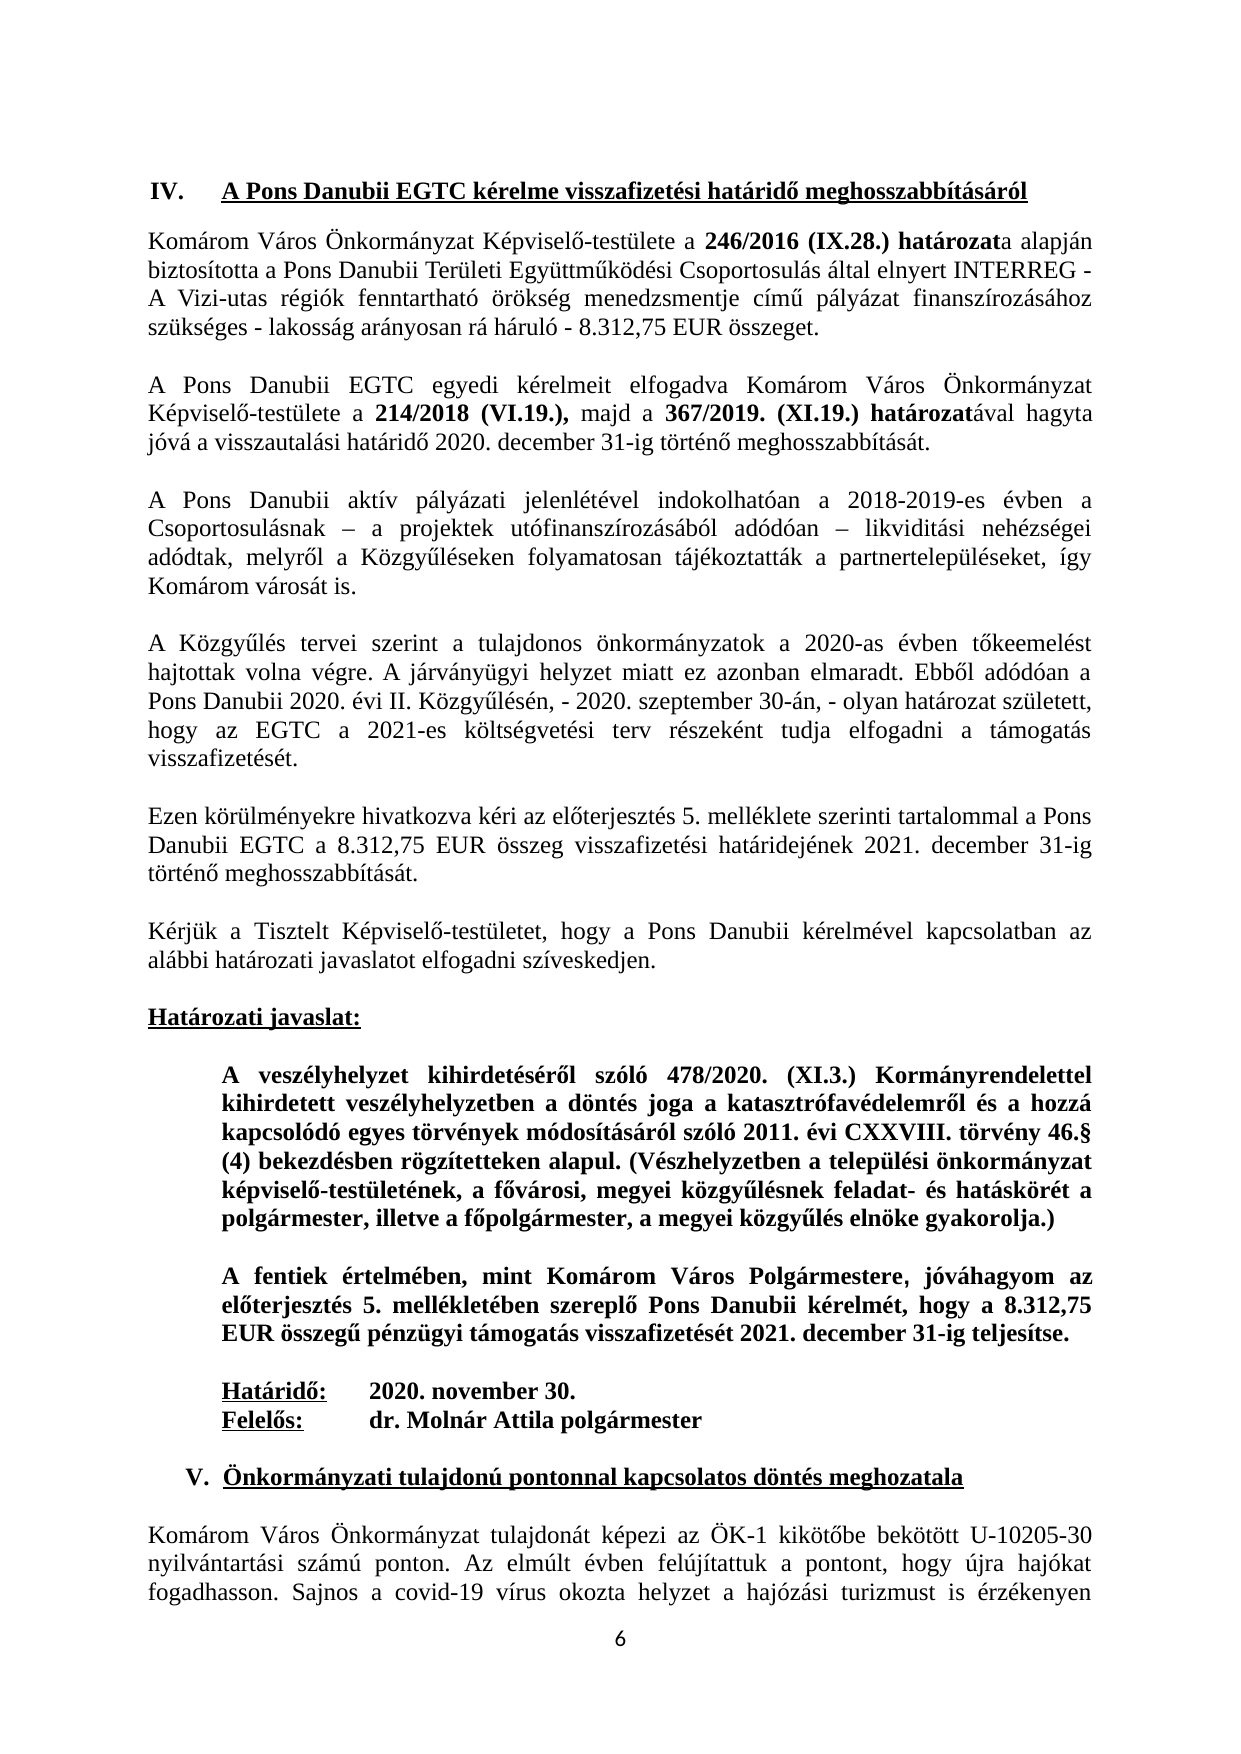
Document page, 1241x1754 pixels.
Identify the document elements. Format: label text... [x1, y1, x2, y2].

text Ezen körülményekre hivatkozva kéri az előterjesztés 5. melléklete szerinti tartalommal a Pons Danubii EGTC a 8.312,75 EUR összeg visszafizetési határidejének 2021. december 31-ig történő meghosszabbítását. [148, 801, 1093, 887]
list Önkormányzati tulajdonú pontonnal kapcsolatos döntés meghozatala [185, 1462, 1093, 1491]
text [148, 1520, 1093, 1606]
text Határozati javaslat: [148, 1002, 1093, 1031]
list A Pons Danubii EGTC kérelme visszafizetési határidő meghosszabbításáról [184, 176, 1093, 205]
text Kérjük a Tisztelt Képviselő-testületet, hogy a Pons Danubii kérelmével kapcsolatban az alábbi határozati javaslatot elfogadni szíveskedjen. [148, 916, 1093, 973]
text A fentiek értelmében, mint Komárom Város Polgármestere, jóváhagyom az előterjesztés 5. mellékletében szereplő Pons Danubii kérelmét, hogy a 8.312,75 EUR összegű pénzügyi támogatás visszafizetését 2021. december 31-ig teljesítse. [221, 1261, 1093, 1347]
text A Közgyűlés tervei szerint a tulajdonos önkormányzatok a 2020-as évben tőkeemelést hajtottak volna végre. A járványügyi helyzet miatt ez azonban elmaradt. Ebből adódóan a Pons Danubii 2020. évi II. Közgyűlésén, - 2020. szeptember 30-án, - olyan határozat született, hogy az EGTC a 2021-es költségvetési terv részeként tudja elfogadni a támogatás visszafizetését. [148, 628, 1093, 772]
text Komárom Város Önkormányzat Képviselő-testülete a 246/2016 (IX.28.) határozata alapján biztosította a Pons Danubii Területi Együttműködési Csoportosulás által elnyert INTERREG - A Vizi-utas régiók fenntartható örökség menedzsmentje című pályázat finanszírozásához szükséges - lakosság arányosan rá háruló - 8.312,75 EUR összeget. [148, 226, 1093, 341]
text Határidő: 2020. november 30. [221, 1376, 1093, 1405]
text A Pons Danubii aktív pályázati jelenlétével indokolhatóan a 2018-2019-es évben a Csoportosulásnak – a projektek utófinanszírozásából adódóan – likviditási nehézségei adódtak, melyről a Közgyűléseken folyamatosan tájékoztatták a partnertelepüléseket, így Komárom városát is. [148, 485, 1093, 600]
text Felelős: dr. Molnár Attila polgármester [221, 1405, 1093, 1433]
text A Pons Danubii EGTC egyedi kérelmeit elfogadva Komárom Város Önkormányzat Képviselő-testülete a 214/2018 (VI.19.), majd a 367/2019. (XI.19.) határozatával hagyta jóvá a visszautalási határidő 2020. december 31-ig történő meghosszabbítását. [148, 370, 1093, 456]
